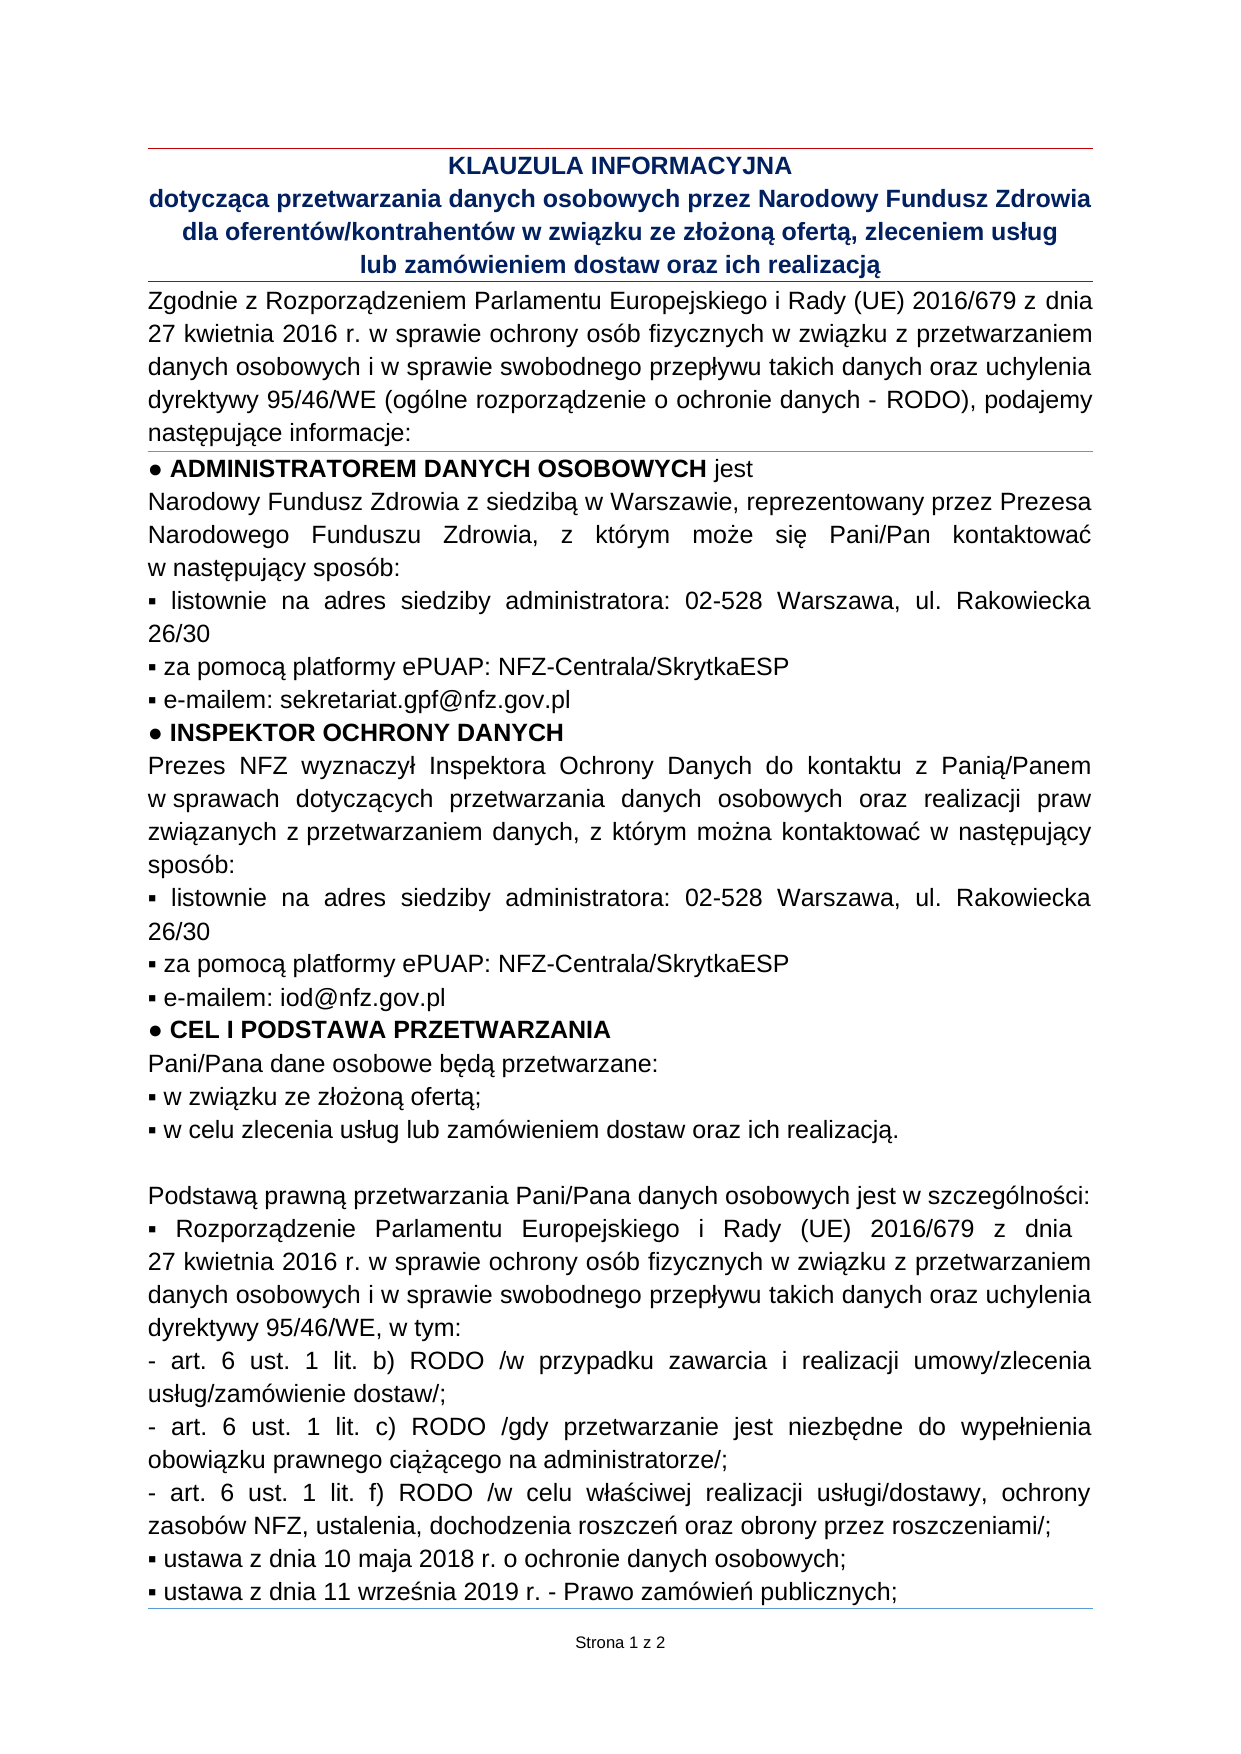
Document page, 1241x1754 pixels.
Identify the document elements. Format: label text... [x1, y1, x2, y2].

text - art. 6 ust. 1 lit. c) RODO /gdy przetwarzanie jest niezbędne do wypełnienia obowiązku prawnego ciążącego na administratorze/; [148, 1409, 1093, 1473]
text Podstawą prawną przetwarzania Pani/Pana danych osobowych jest w szczególności: [148, 1177, 1093, 1209]
text Prezes NFZ wyznaczył Inspektora Ochrony Danych do kontaktu z Panią/Panem w sprawach dotyczących przetwarzania danych osobowych oraz realizacji praw związanych z przetwarzaniem danych, z którym można kontaktować w następujący sposób: [148, 748, 1093, 879]
text ▪ ustawa z dnia 11 września 2019 r. - Prawo zamówień publicznych; [148, 1574, 1093, 1608]
text KLAUZULA INFORMACYJNA [148, 149, 1093, 179]
text ● ADMINISTRATOREM DANYCH OSOBOWYCH jest [148, 452, 1093, 483]
text ▪ e-mailem: sekretariat.gpf@nfz.gov.pl [148, 682, 1093, 714]
text Zgodnie z Rozporządzeniem Parlamentu Europejskiego i Rady (UE) 2016/679 z dnia 27 kwietnia 2016 r. w sprawie ochrony osób fizycznych w związku z przetwarzaniem danych osobowych i w sprawie swobodnego przepływu takich danych oraz uchylenia dyrektywy 95/46/WE (ogólne rozporządzenie o ochronie danych - RODO), podajemy następujące informacje: [148, 286, 1093, 447]
text ▪ w celu zlecenia usług lub zamówieniem dostaw oraz ich realizacją. [148, 1111, 1093, 1143]
text Pani/Pana dane osobowe będą przetwarzane: [148, 1045, 1093, 1077]
text dotycząca przetwarzania danych osobowych przez Narodowy Fundusz Zdrowia dla oferentów/kontrahentów w związku ze złożoną ofertą, zleceniem usług lub zamówieniem dostaw oraz ich realizacją [148, 181, 1093, 281]
text - art. 6 ust. 1 lit. b) RODO /w przypadku zawarcia i realizacji umowy/zlecenia usług/zamówienie dostaw/; [148, 1343, 1093, 1407]
text Narodowy Fundusz Zdrowia z siedzibą w Warszawie, reprezentowany przez Prezesa Narodowego Funduszu Zdrowia, z którym może się Pani/Pan kontaktować w następujący sposób: [148, 484, 1093, 582]
text ▪ za pomocą platformy ePUAP: NFZ-Centrala/SkrytkaESP [148, 649, 1093, 681]
text ● CEL I PODSTAWA PRZETWARZANIA [148, 1012, 1093, 1044]
text ● INSPEKTOR OCHRONY DANYCH [148, 715, 1093, 747]
text - art. 6 ust. 1 lit. f) RODO /w celu właściwej realizacji usługi/dostawy, ochrony zasobów NFZ, ustalenia, dochodzenia roszczeń oraz obrony przez roszczeniami/; [148, 1475, 1093, 1539]
text ▪ Rozporządzenie Parlamentu Europejskiego i Rady (UE) 2016/679 z dnia 27 kwietnia 2016 r. w sprawie ochrony osób fizycznych w związku z przetwarzaniem danych osobowych i w sprawie swobodnego przepływu takich danych oraz uchylenia dyrektywy 95/46/WE, w tym: [148, 1211, 1093, 1341]
text ▪ ustawa z dnia 10 maja 2018 r. o ochronie danych osobowych; [148, 1541, 1093, 1573]
text ▪ listownie na adres siedziby administratora: 02-528 Warszawa, ul. Rakowiecka 26/30 [148, 583, 1093, 648]
text ▪ za pomocą platformy ePUAP: NFZ-Centrala/SkrytkaESP [148, 946, 1093, 978]
text ▪ w związku ze złożoną ofertą; [148, 1078, 1093, 1110]
text ▪ listownie na adres siedziby administratora: 02-528 Warszawa, ul. Rakowiecka 26/30 [148, 880, 1093, 945]
text ▪ e-mailem: iod@nfz.gov.pl [148, 979, 1093, 1011]
